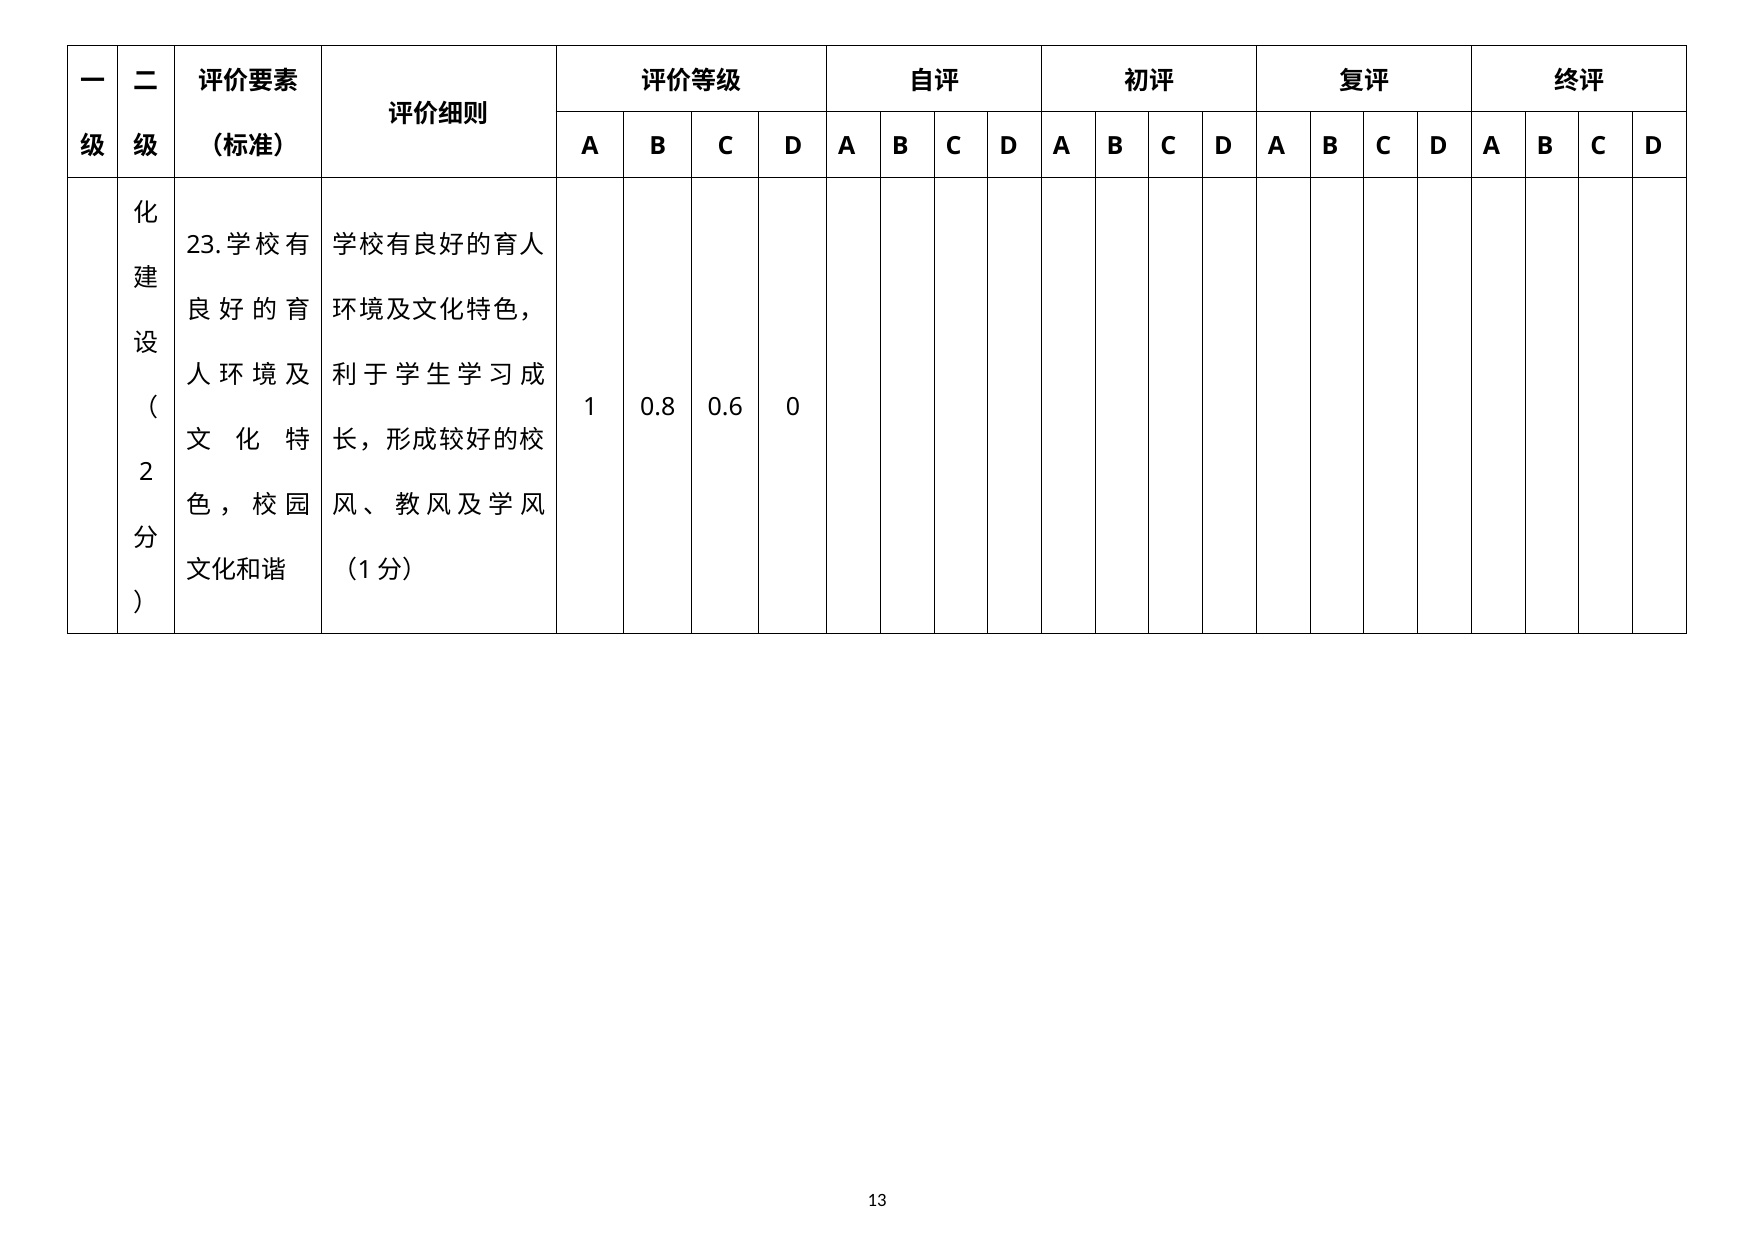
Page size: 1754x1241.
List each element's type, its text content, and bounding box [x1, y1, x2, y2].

table_cell D [1633, 112, 1686, 177]
table_header 二级 指标 [118, 46, 174, 177]
table_cell A [1257, 112, 1310, 177]
table_cell [1203, 178, 1256, 633]
table_cell D [1418, 112, 1471, 177]
table_cell B [624, 112, 691, 177]
table_cell [1526, 178, 1578, 633]
table_header 自评 [827, 46, 1041, 111]
table_cell C [692, 112, 758, 177]
table_cell [988, 178, 1041, 633]
table_cell A [557, 112, 623, 177]
table_cell C [1364, 112, 1417, 177]
table_cell [935, 178, 987, 633]
table_cell D [759, 112, 826, 177]
table_cell 0 [759, 178, 826, 633]
table_cell A [827, 112, 880, 177]
table_cell 1 [557, 178, 623, 633]
table_cell B [1096, 112, 1148, 177]
table_cell B [881, 112, 934, 177]
table_header 评价等级 [557, 46, 826, 111]
table_cell D [1203, 112, 1256, 177]
table_cell 0.8 [624, 178, 691, 633]
table_cell [1257, 178, 1310, 633]
table_cell [1364, 178, 1417, 633]
table_cell 学校有良好的育人环境及文化特色，利于学生学习成长，形成较好的校风、教风及学风（1分） [322, 178, 556, 633]
table_cell [1579, 178, 1632, 633]
table_cell （十）文化建设 （2分） [118, 178, 174, 633]
table_cell C [935, 112, 987, 177]
table_cell B [1311, 112, 1363, 177]
table_cell A [1042, 112, 1095, 177]
table_cell D [988, 112, 1041, 177]
table_cell [1311, 178, 1363, 633]
table_cell [1096, 178, 1148, 633]
table_cell [827, 178, 880, 633]
table_cell C [1149, 112, 1202, 177]
table_cell B [1526, 112, 1578, 177]
table_cell [1633, 178, 1686, 633]
table_header 复评 [1257, 46, 1471, 111]
table_cell [1042, 178, 1095, 633]
table_cell 23.学校有良好的育人环境及文化特色，校园文化和谐 [175, 178, 321, 633]
table_cell [881, 178, 934, 633]
table_cell [1472, 178, 1525, 633]
table_header 初评 [1042, 46, 1256, 111]
table_header 评价要素（标准） [175, 46, 321, 177]
table_cell [1418, 178, 1471, 633]
table_cell C [1579, 112, 1632, 177]
table_cell [1149, 178, 1202, 633]
table_cell A [1472, 112, 1525, 177]
table_header 一级 指标 [68, 46, 117, 177]
table_header 评价细则 [322, 46, 556, 177]
table_cell 0.6 [692, 178, 758, 633]
table_header 终评 [1472, 46, 1686, 111]
